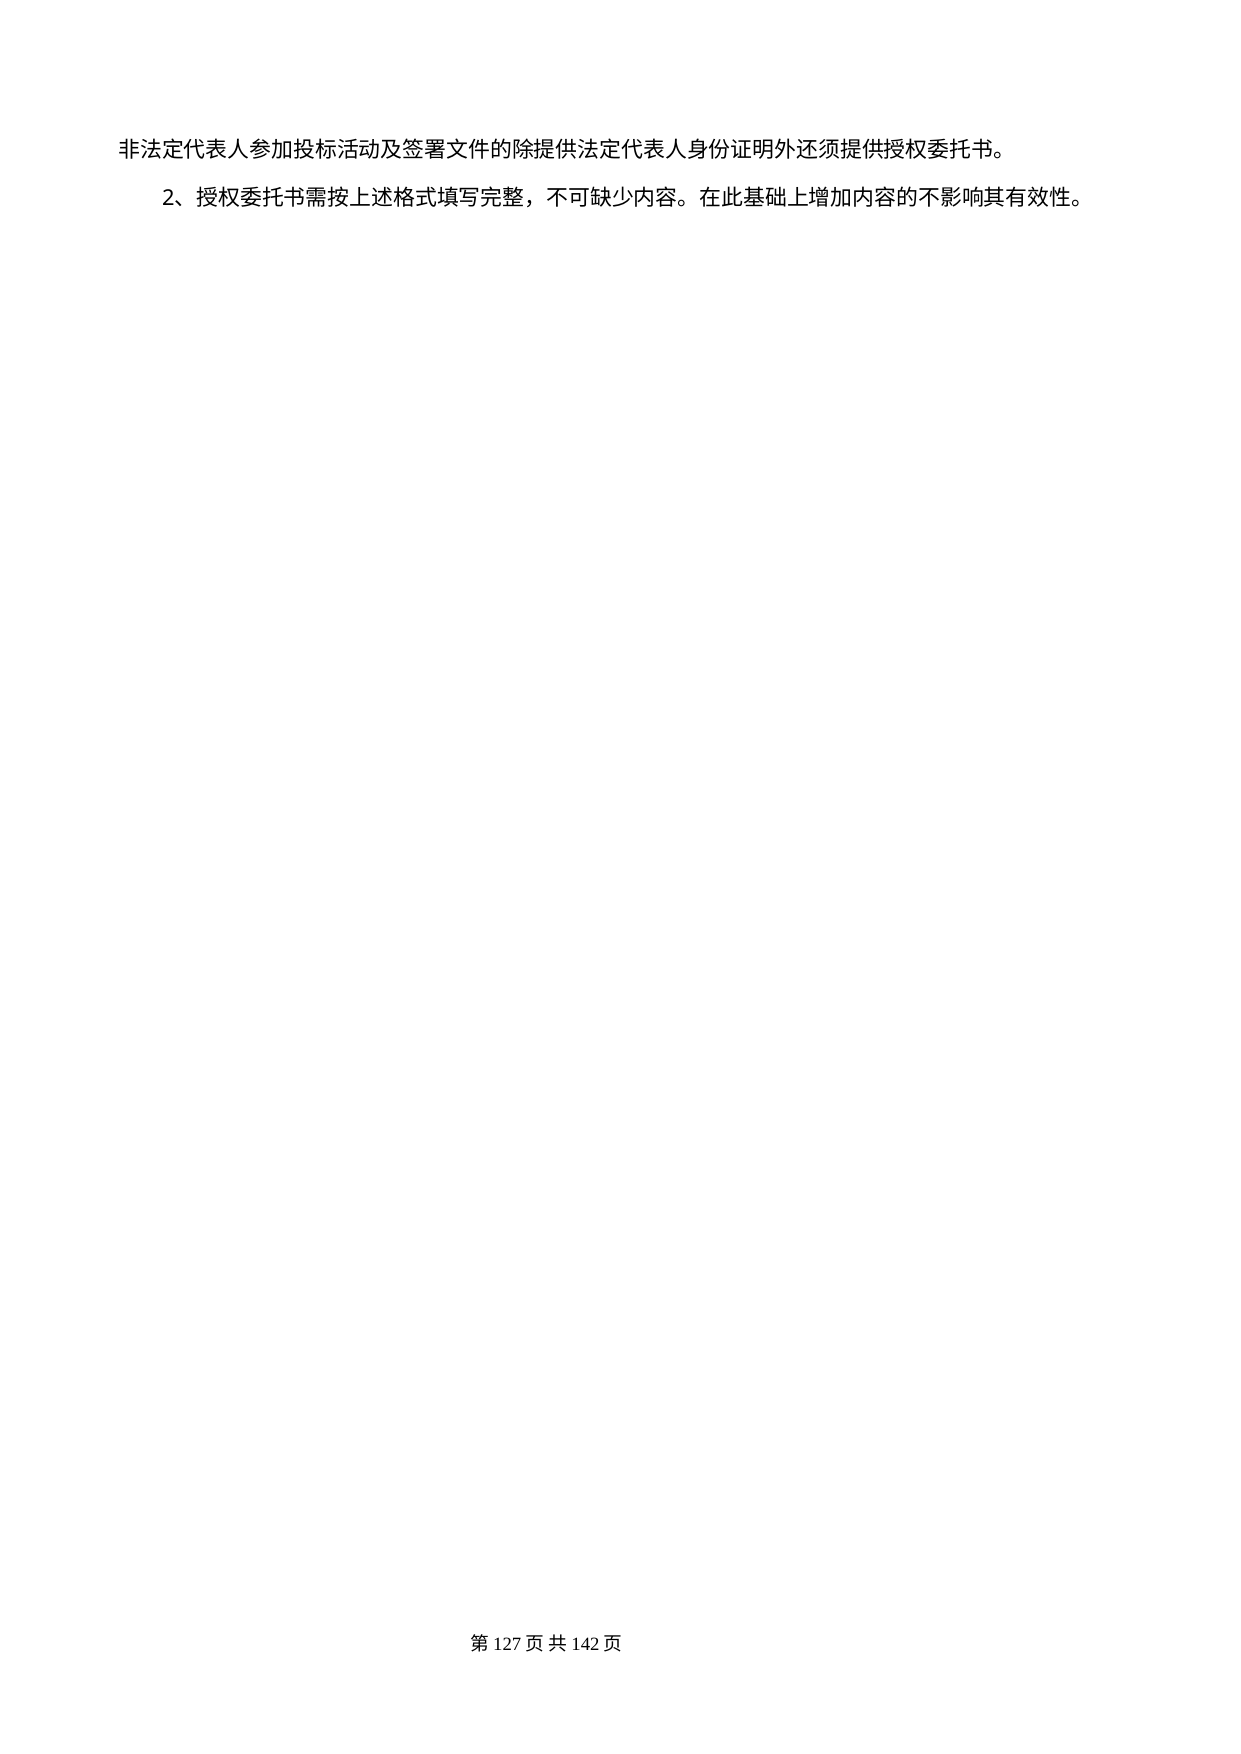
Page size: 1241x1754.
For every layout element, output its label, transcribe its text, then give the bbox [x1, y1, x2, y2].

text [118, 132, 1122, 164]
text 2、授权委托书需按上述格式填写完整，不可缺少内容。在此基础上增加内容的不影响其有效性。 [118, 179, 1122, 211]
